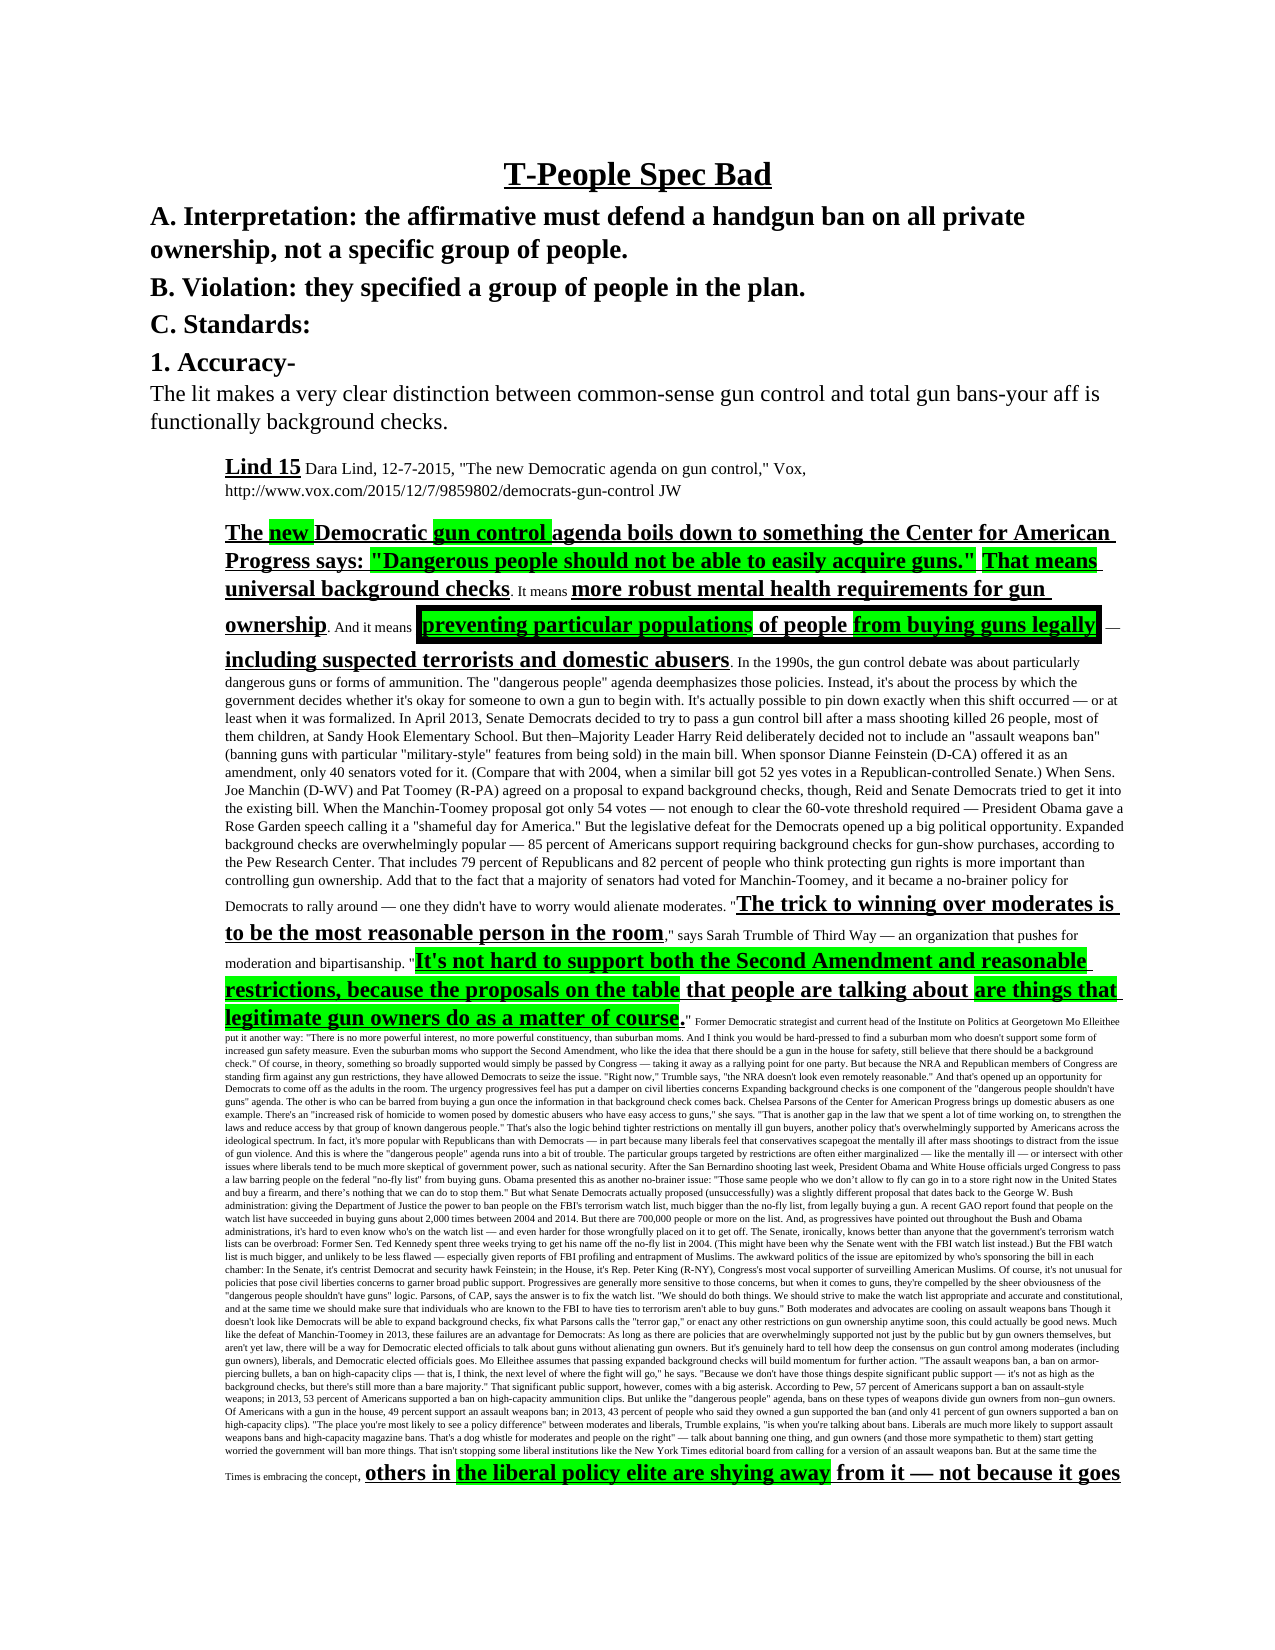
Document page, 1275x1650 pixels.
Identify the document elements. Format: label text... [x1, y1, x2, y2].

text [225, 518, 1125, 1485]
subtitle A. Interpretation: the affirmative must defend a handgun ban on all private ownership, not a specific group of people. [150, 200, 1125, 264]
subtitle T-People Spec Bad [150, 154, 1125, 192]
text Lind 15 Dara Lind, 12-7-2015, "The new Democratic agenda on gun control," Vox, http://www.vox.com/2015/12/7/9859802/democrats-gun-control JW [225, 453, 1125, 500]
subtitle C. Standards: [150, 309, 1125, 340]
subtitle 1. Accuracy- [150, 346, 1125, 377]
text The lit makes a very clear distinction between common-sense gun control and total gun bans-your aff is functionally background checks. [150, 380, 1125, 435]
subtitle B. Violation: they specified a group of people in the plan. [150, 271, 1125, 302]
